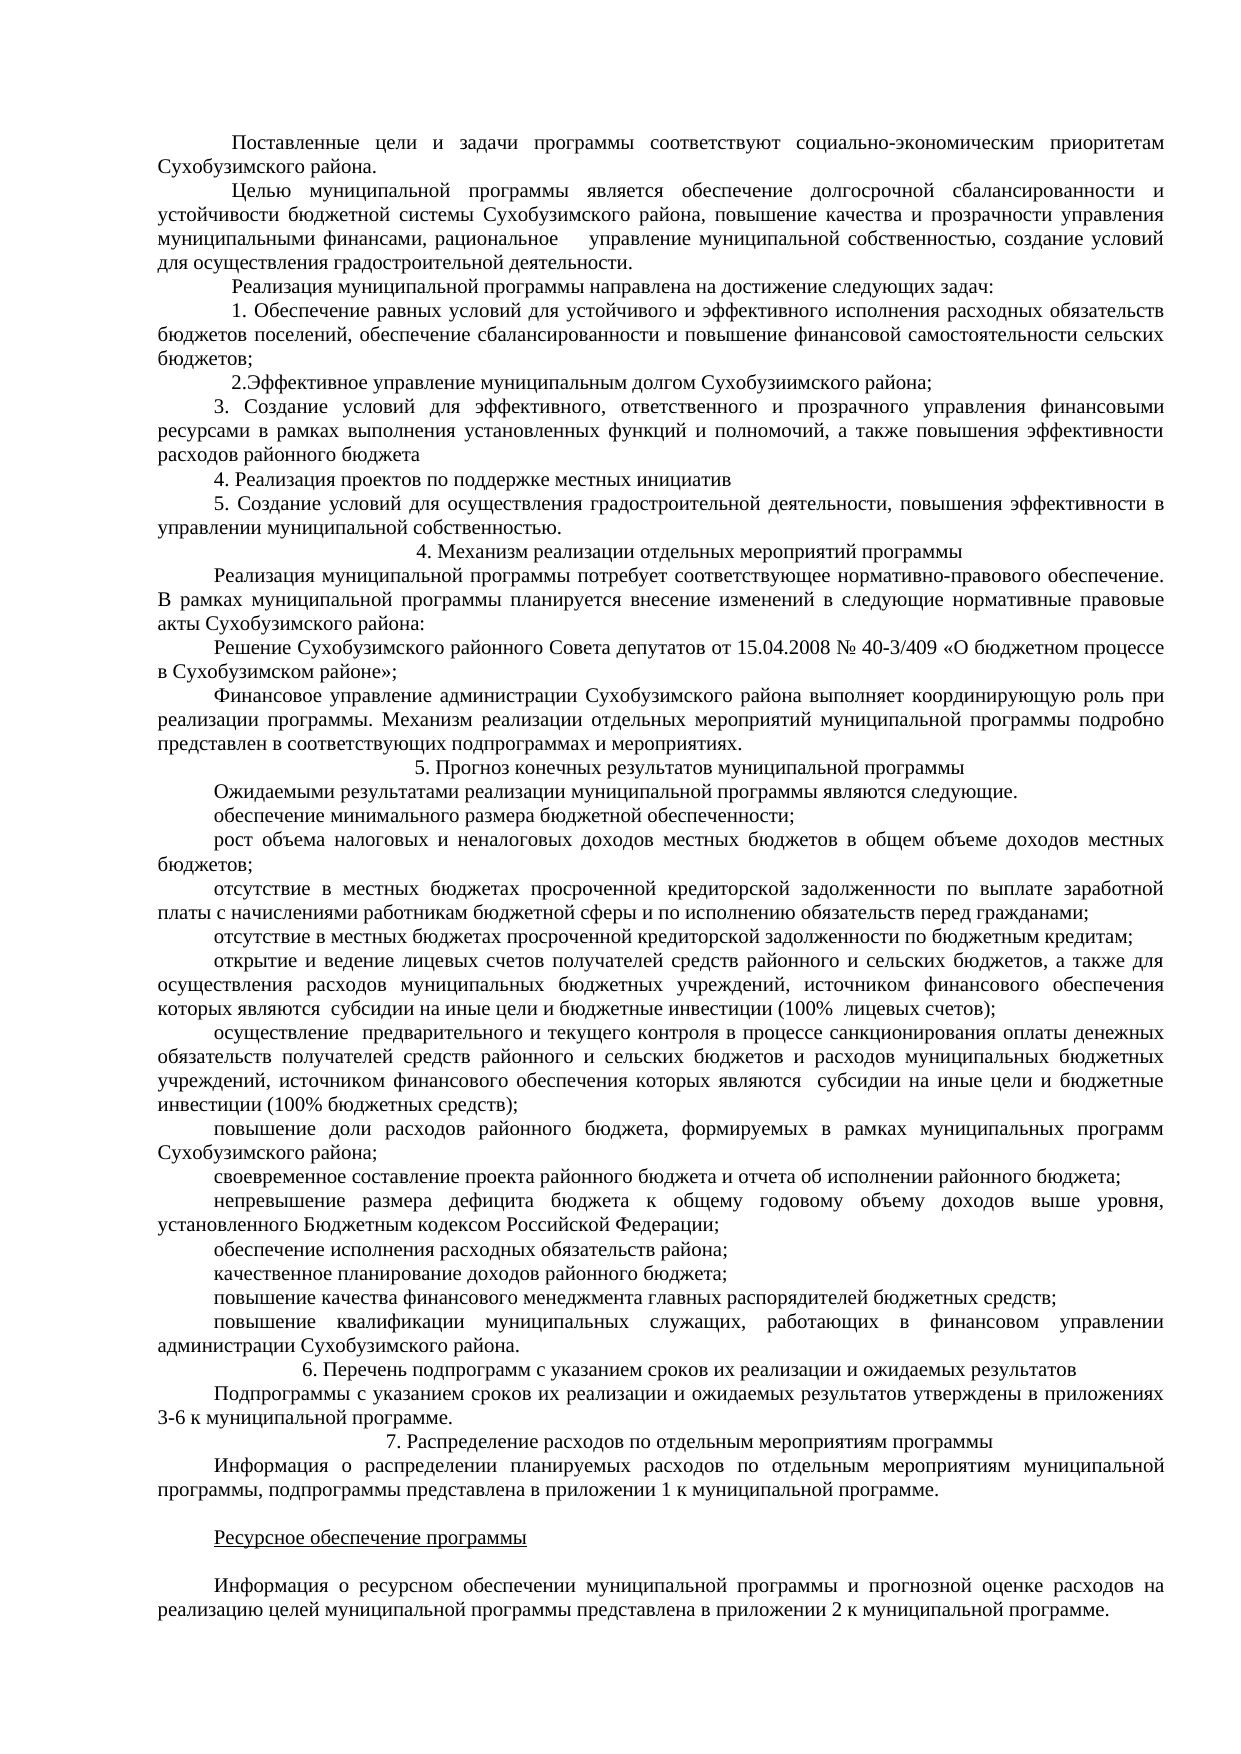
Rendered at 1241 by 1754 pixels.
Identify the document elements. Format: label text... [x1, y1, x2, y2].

text рост объема налоговых и неналоговых доходов местных бюджетов в общем объеме доходов местных бюджетов; [157, 827, 1165, 876]
text Подпрограммы с указанием сроков их реализации и ожидаемых результатов утверждены в приложениях 3-6 к муниципальной программе. [157, 1381, 1165, 1429]
text Информация о ресурсном обеспечении муниципальной программы и прогнозной оценке расходов на реализацию целей муниципальной программы представлена в приложении 2 к муниципальной программе. [157, 1573, 1165, 1621]
text Поставленные цели и задачи программы соответствуют социально-экономическим приоритетам Сухобузимского района. [157, 129, 1165, 178]
text обеспечение минимального размера бюджетной обеспеченности; [157, 803, 1165, 827]
list 4. Реализация проектов по поддержке местных инициатив [157, 466, 1165, 491]
list 5. Создание условий для осуществления градостроительной деятельности, повышения эффективности в управлении муниципальной собственностью. [157, 491, 1165, 539]
text открытие и ведение лицевых счетов получателей средств районного и сельских бюджетов, а также для осуществления расходов муниципальных бюджетных учреждений, источником финансового обеспечения которых являются субсидии на иные цели и бюджетные инвестиции (100% лицевых счетов); [157, 948, 1165, 1020]
text обеспечение исполнения расходных обязательств района; [157, 1236, 1165, 1261]
text Реализация муниципальной программы потребует соответствующее нормативно-правового обеспечение. В рамках муниципальной программы планируется внесение изменений в следующие нормативные правовые акты Сухобузимского района: [157, 563, 1165, 635]
text осуществление предварительного и текущего контроля в процессе санкционирования оплаты денежных обязательств получателей средств районного и сельских бюджетов и расходов муниципальных бюджетных учреждений, источником финансового обеспечения которых являются субсидии на иные цели и бюджетные инвестиции (100% бюджетных средств); [157, 1020, 1165, 1116]
text 5. Прогноз конечных результатов муниципальной программы [157, 755, 1165, 779]
text повышение доли расходов районного бюджета, формируемых в рамках муниципальных программ Сухобузимского района; [157, 1116, 1165, 1164]
text 6. Перечень подпрограмм с указанием сроков их реализации и ожидаемых результатов [157, 1357, 1165, 1381]
text Целью муниципальной программы является обеспечение долгосрочной сбалансированности и устойчивости бюджетной системы Сухобузимского района, повышение качества и прозрачности управления муниципальными финансами, рациональное управление муниципальной собственностью, создание условий для осуществления градостроительной деятельности. [157, 178, 1165, 274]
text 1. Обеспечение равных условий для устойчивого и эффективного исполнения расходных обязательств бюджетов поселений, обеспечение сбалансированности и повышение финансовой самостоятельности сельских бюджетов; [157, 298, 1165, 370]
text отсутствие в местных бюджетах просроченной кредиторской задолженности по выплате заработной платы с начислениями работникам бюджетной сферы и по исполнению обязательств перед гражданами; [157, 876, 1165, 924]
text Ресурсное обеспечение программы [157, 1525, 1165, 1549]
text отсутствие в местных бюджетах просроченной кредиторской задолженности по бюджетным кредитам; [157, 924, 1165, 948]
text Ожидаемыми результатами реализации муниципальной программы являются следующие. [157, 779, 1165, 803]
text своевременное составление проекта районного бюджета и отчета об исполнении районного бюджета; [157, 1164, 1165, 1188]
text повышение качества финансового менеджмента главных распорядителей бюджетных средств; [157, 1284, 1165, 1309]
text 2.Эффективное управление муниципальным долгом Сухобузиимского района; [157, 370, 1165, 394]
text 7. Распределение расходов по отдельным мероприятиям программы [157, 1429, 1165, 1453]
text Информация о распределении планируемых расходов по отдельным мероприятиям муниципальной программы, подпрограммы представлена в приложении 1 к муниципальной программе. [157, 1453, 1165, 1501]
list Реализация муниципальной программы направлена на достижение следующих задач: [157, 274, 1165, 298]
text непревышение размера дефицита бюджета к общему годовому объему доходов выше уровня, установленного Бюджетным кодексом Российской Федерации; [157, 1188, 1165, 1236]
text 3. Создание условий для эффективного, ответственного и прозрачного управления финансовыми ресурсами в рамках выполнения установленных функций и полномочий, а также повышения эффективности расходов районного бюджета [157, 394, 1165, 466]
text качественное планирование доходов районного бюджета; [157, 1261, 1165, 1284]
text Решение Сухобузимского районного Совета депутатов от 15.04.2008 № 40-3/409 «О бюджетном процессе в Сухобузимском районе»; [157, 635, 1165, 683]
text 4. Механизм реализации отдельных мероприятий программы [157, 539, 1165, 563]
text Финансовое управление администрации Сухобузимского района выполняет координирующую роль при реализации программы. Механизм реализации отдельных мероприятий муниципальной программы подробно представлен в соответствующих подпрограммах и мероприятиях. [157, 683, 1165, 755]
text повышение квалификации муниципальных служащих, работающих в финансовом управлении администрации Сухобузимского района. [157, 1309, 1165, 1357]
